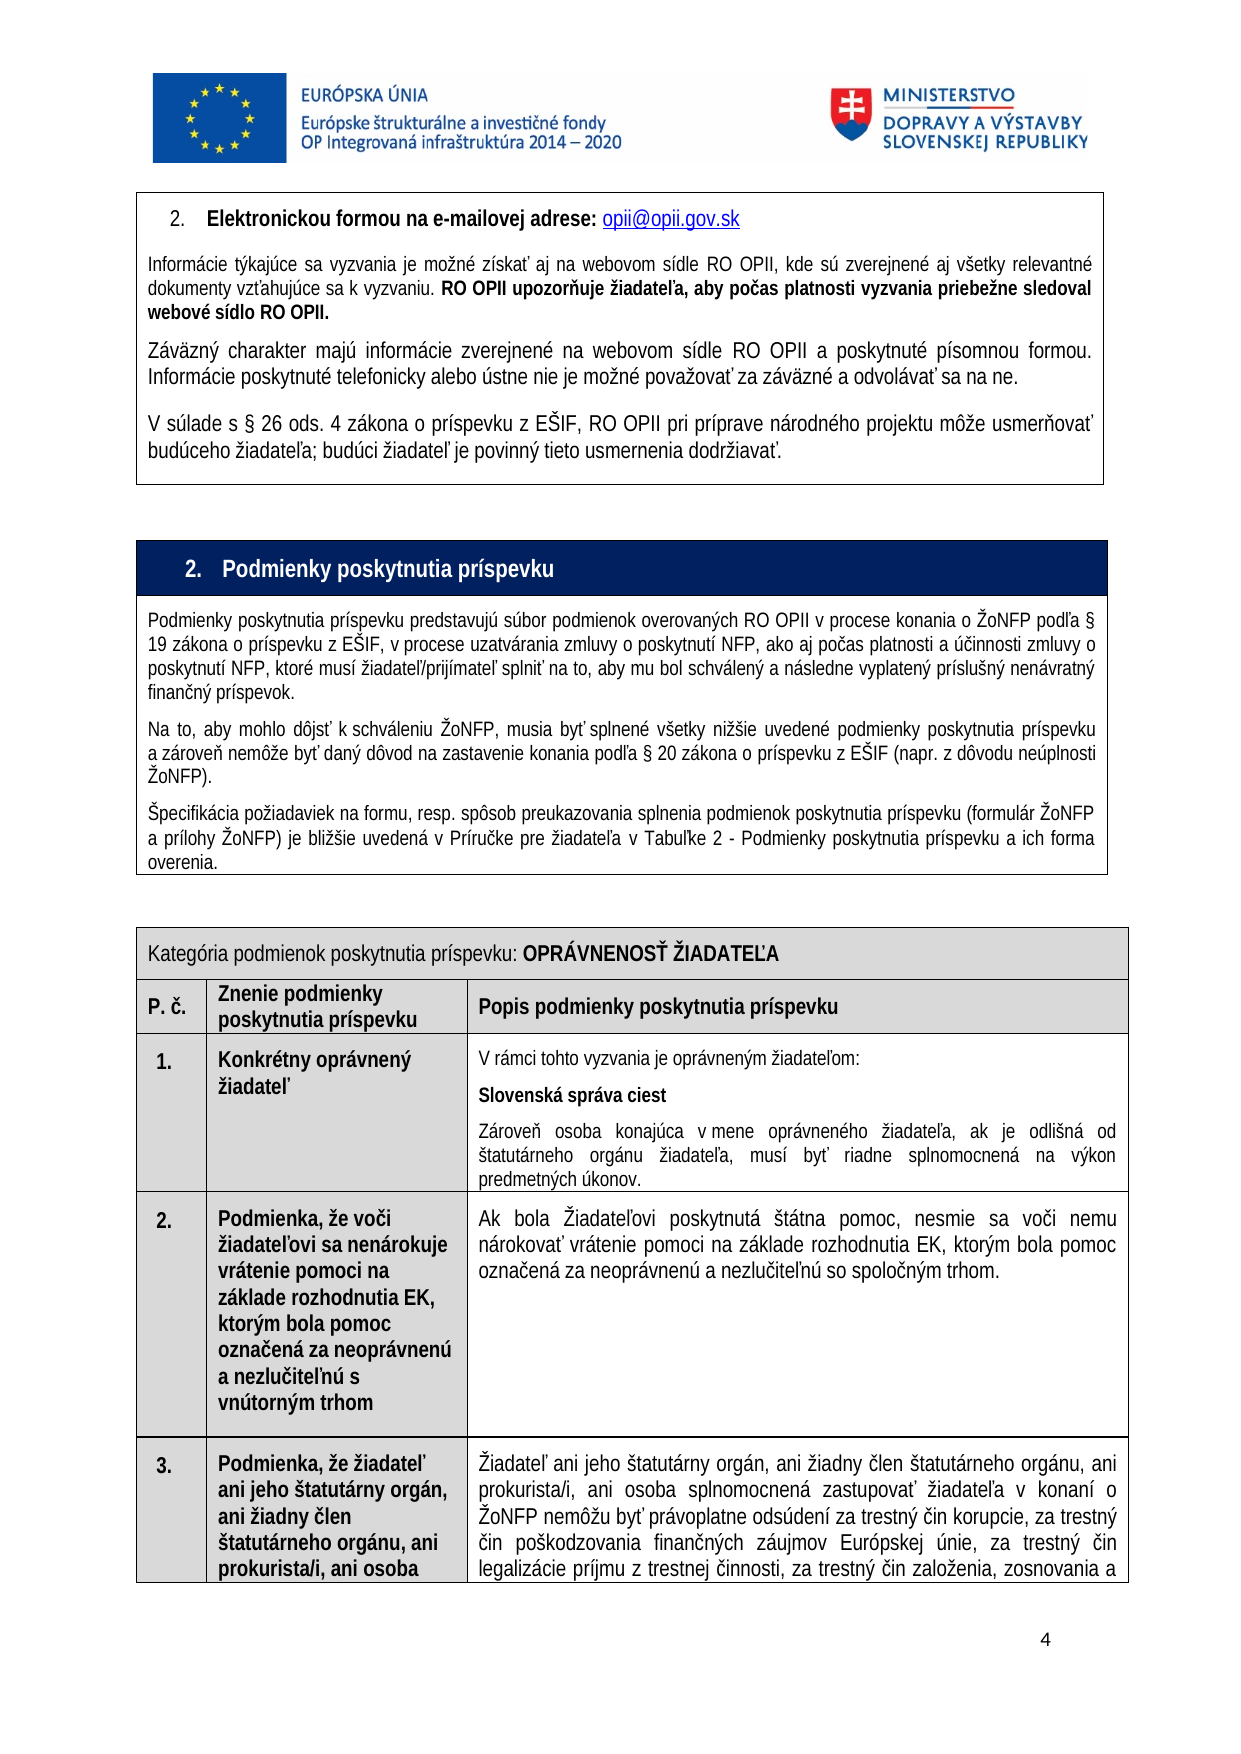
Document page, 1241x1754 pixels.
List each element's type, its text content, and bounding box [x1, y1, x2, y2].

table_cell [137, 1034, 206, 1191]
table_cell Znenie podmienky poskytnutia príspevku [207, 980, 467, 1033]
table_cell V rámci tohto vyzvania je oprávneným žiadateľom: Slovenská správa ciest Zároveň osoba konajúca v mene oprávneného žiadateľa, ak je odlišná od štatutárneho orgánu žiadateľa, musí byť riadne splnomocnená na výkon predmetných úkonov. [468, 1034, 1128, 1191]
table_cell Podmienky poskytnutia príspevku predstavujú súbor podmienok overovaných RO OPII v procese konania o ŽoNFP podľa § 19 zákona o príspevku z EŠIF, v procese uzatvárania zmluvy o poskytnutí NFP, ako aj počas platnosti a účinnosti zmluvy o poskytnutí NFP, ktoré musí žiadateľ/prijímateľ splniť na to, aby mu bol schválený a následne vyplatený príslušný nenávratný finančný príspevok. Na to, aby mohlo dôjsť k schváleniu ŽoNFP, musia byť splnené všetky nižšie uvedené podmienky poskytnutia príspevku a zároveň nemôže byť daný dôvod na zastavenie konania podľa § 20 zákona o príspevku z EŠIF (napr. z dôvodu neúplnosti ŽoNFP). Špecifikácia požiadaviek na formu, resp. spôsob preukazovania splnenia podmienok poskytnutia príspevku (formulár ŽoNFP a prílohy ŽoNFP) je bližšie uvedená v Príručke pre žiadateľa v Tabuľke 2 - Podmienky poskytnutia príspevku a ich forma overenia. [137, 596, 1107, 874]
table_cell P. č. [137, 980, 206, 1033]
table_cell [137, 1438, 206, 1582]
table_cell Popis podmienky poskytnutia príspevku [468, 980, 1128, 1033]
table_cell Ak bola Žiadateľovi poskytnutá štátna pomoc, nesmie sa voči nemu nárokovať vrátenie pomoci na základe rozhodnutia EK, ktorým bola pomoc označená za neoprávnenú a nezlučiteľnú so spoločným trhom. [468, 1192, 1128, 1436]
table_cell Podmienka, že voči žiadateľovi sa nenárokuje vrátenie pomoci na základe rozhodnutia EK, ktorým bola pomoc označená za neoprávnenú a nezlučiteľnú s vnútorným trhom [207, 1192, 467, 1436]
table_cell [137, 1192, 206, 1436]
table_header Kategória podmienok poskytnutia príspevku: Oprávnenosť žiadateľa [137, 928, 1128, 979]
picture [152, 73, 1088, 163]
table_cell Konkrétny oprávnený žiadateľ [207, 1034, 467, 1191]
table_header Podmienky poskytnutia príspevku [137, 541, 1107, 595]
